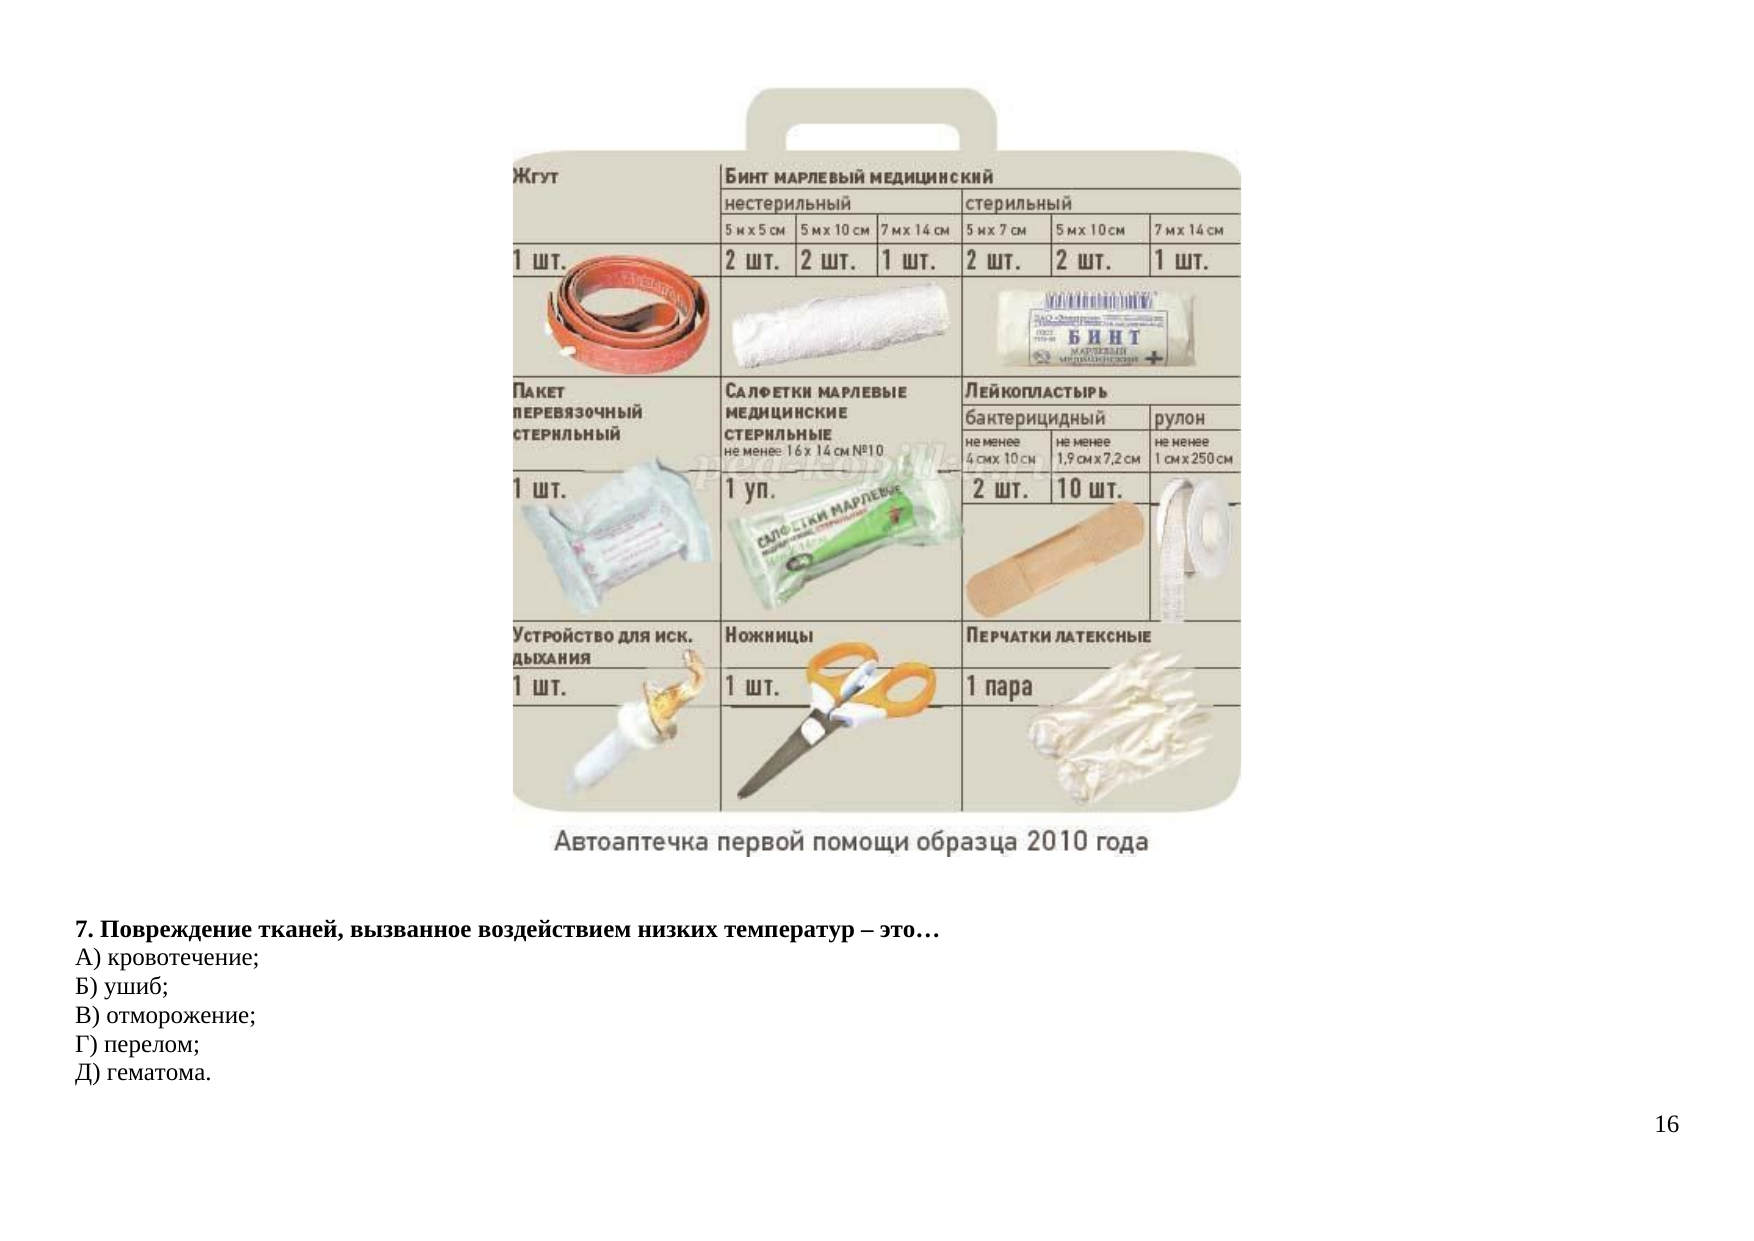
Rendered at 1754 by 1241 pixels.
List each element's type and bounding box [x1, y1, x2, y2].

text [75, 856, 1679, 1086]
picture [512, 75, 1242, 857]
